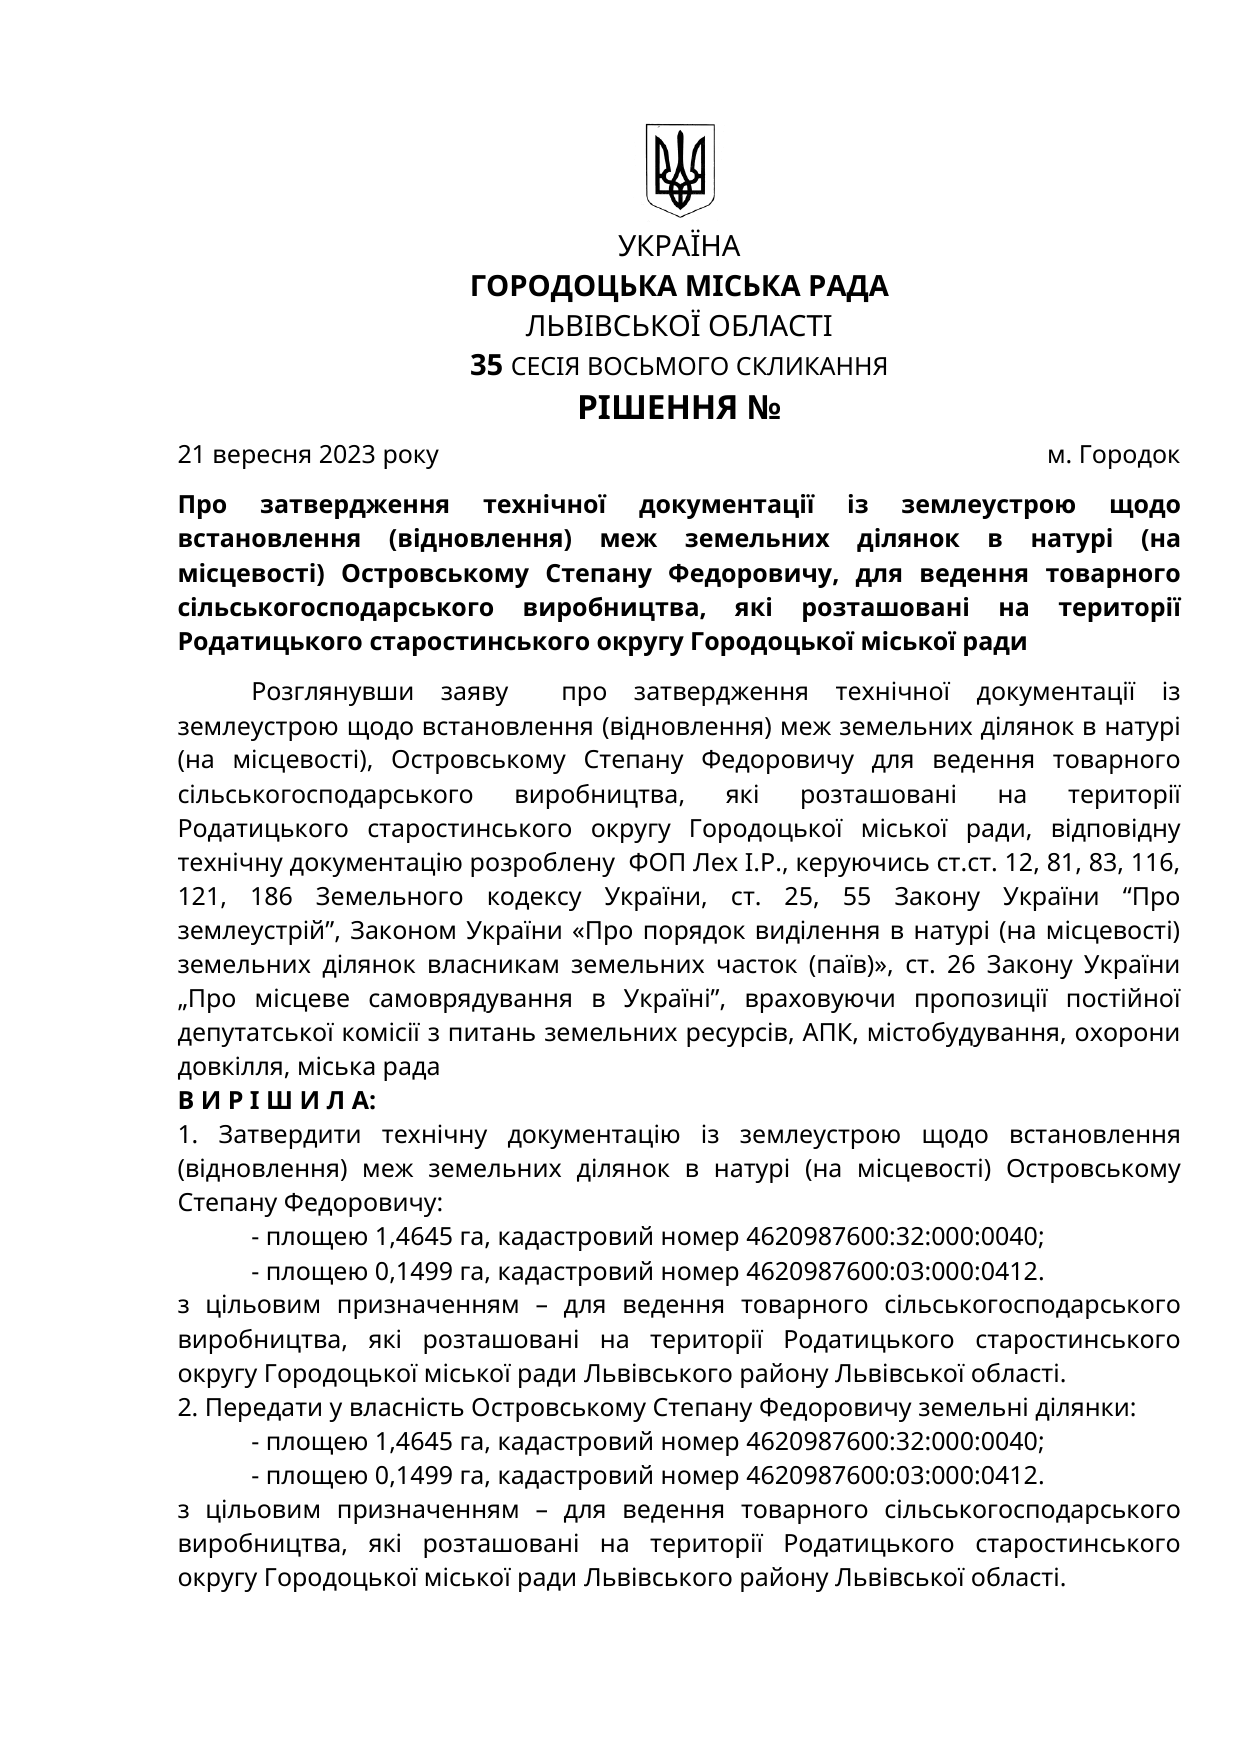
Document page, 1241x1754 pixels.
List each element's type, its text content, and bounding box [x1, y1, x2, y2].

text - площею 1,4645 га, кадастровий номер 4620987600:32:000:0040; [177, 1423, 1182, 1457]
text В И Р І Ш И Л А: [177, 1083, 1182, 1117]
text 35 сесія восьмого скликання [177, 344, 1181, 384]
text 2. Передати у власність Островському Степану Федоровичу земельні ділянки: [177, 1389, 1182, 1423]
picture [633, 118, 726, 222]
text - площею 0,1499 га, кадастровий номер 4620987600:03:000:0412. [177, 1457, 1182, 1492]
text 21 вересня 2023 року м. Городок [177, 436, 1181, 470]
text - площею 0,1499 га, кадастровий номер 4620987600:03:000:0412. [177, 1253, 1182, 1287]
text Розглянувши заяву про затвердження технічної документації із землеустрою щодо встановлення (відновлення) меж земельних ділянок в натурі (на місцевості), Островському Степану Федоровичу для ведення товарного сільськогосподарського виробництва, які розташовані на території Родатицького старостинського округу Городоцької міської ради, відповідну технічну документацію розроблену ФОП Лех І.Р., керуючись ст.ст. 12, 81, 83, 116, 121, 186 Земельного кодексу України, ст. 25, 55 Закону України “Про землеустрій”, Законом України «Про порядок виділення в натурі (на місцевості) земельних ділянок власникам земельних часток (паїв)», ст. 26 Закону України „Про місцеве самоврядування в Україні”, враховуючи пропозиції постійної депутатської комісії з питань земельних ресурсів, АПК, містобудування, охорони довкілля, міська рада [177, 674, 1182, 1083]
text ГОРОДОЦЬКА МІСЬКА РАДА [177, 265, 1181, 305]
text з цільовим призначенням – для ведення товарного сільськогосподарського виробництва, які розташовані на території Родатицького старостинського округу Городоцької міської ради Львівського району Львівської області. [177, 1492, 1182, 1594]
text ЛЬВІВСЬКОЇ ОБЛАСТІ [177, 305, 1181, 344]
text - площею 1,4645 га, кадастровий номер 4620987600:32:000:0040; [177, 1219, 1182, 1253]
text РІШЕННЯ № [177, 384, 1181, 429]
text 1. Затвердити технічну документацію із землеустрою щодо встановлення (відновлення) меж земельних ділянок в натурі (на місцевості) Островському Степану Федоровичу: [177, 1117, 1182, 1219]
text з цільовим призначенням – для ведення товарного сільськогосподарського виробництва, які розташовані на території Родатицького старостинського округу Городоцької міської ради Львівського району Львівської області. [177, 1287, 1182, 1389]
text Про затвердження технічної документації із землеустрою щодо встановлення (відновлення) меж земельних ділянок в натурі (на місцевості) Островському Степану Федоровичу, для ведення товарного сільськогосподарського виробництва, які розташовані на території Родатицького старостинського округу Городоцької міської ради [177, 487, 1182, 657]
text УКРАЇНА [177, 225, 1181, 265]
